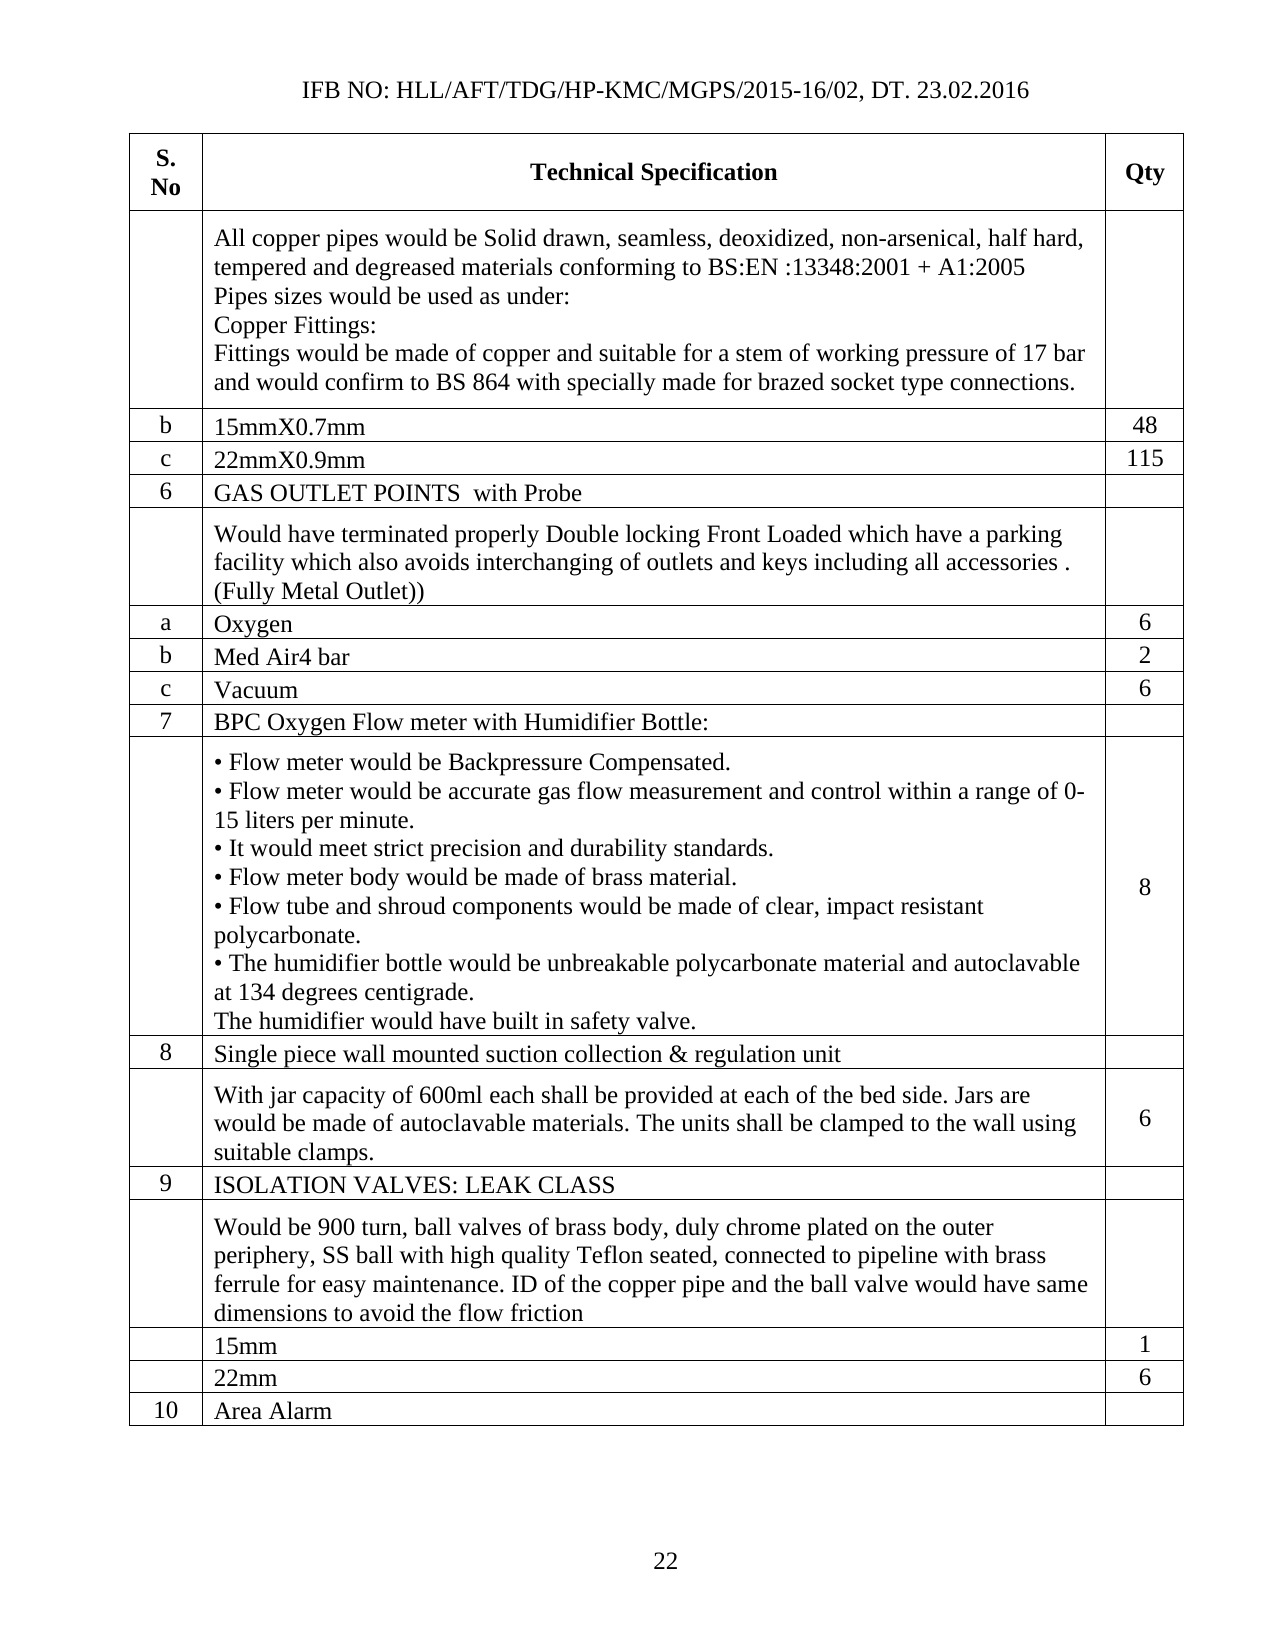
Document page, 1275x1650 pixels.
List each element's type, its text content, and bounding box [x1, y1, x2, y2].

table_cell [1106, 705, 1183, 736]
table_cell Med Air4 bar [203, 639, 1105, 671]
table_cell c [130, 672, 202, 703]
table_cell [130, 737, 202, 1035]
table_cell [1106, 475, 1183, 507]
table_cell [130, 508, 202, 605]
table_header S. No [130, 134, 202, 210]
table_cell 15mm [203, 1328, 1105, 1359]
table_cell GAS OUTLET POINTS with Probe [203, 475, 1105, 507]
table_cell Vacuum [203, 672, 1105, 703]
table_cell Oxygen [203, 606, 1105, 638]
table_header Technical Specification [203, 134, 1105, 210]
table_cell [1106, 1036, 1183, 1067]
table_cell 6 [1106, 1361, 1183, 1392]
table_cell Would have terminated properly Double locking Front Loaded which have a parking facility which also avoids interchanging of outlets and keys including all accessories .(Fully Metal Outlet)) [203, 508, 1105, 605]
table_cell 9 [130, 1167, 202, 1199]
table_cell [130, 1200, 202, 1327]
table_cell With jar capacity of 600ml each shall be provided at each of the bed side. Jars are would be made of autoclavable materials. The units shall be clamped to the wall using suitable clamps. [203, 1069, 1105, 1166]
table_cell [1106, 508, 1183, 605]
table_cell Would be 900 turn, ball valves of brass body, duly chrome plated on the outer periphery, SS ball with high quality Teflon seated, connected to pipeline with brass ferrule for easy maintenance. ID of the copper pipe and the ball valve would have same dimensions to avoid the flow friction [203, 1200, 1105, 1327]
table_cell [1106, 211, 1183, 408]
table_cell 7 [130, 705, 202, 736]
table_cell Single piece wall mounted suction collection & regulation unit [203, 1036, 1105, 1067]
table_cell [130, 1361, 202, 1392]
table_cell [130, 1069, 202, 1166]
table_cell [1106, 1200, 1183, 1327]
table_cell [1106, 1393, 1183, 1425]
table_cell 115 [1106, 442, 1183, 474]
table_cell 6 [1106, 1069, 1183, 1166]
table_cell 15mmX0.7mm [203, 409, 1105, 441]
table_cell 22mmX0.9mm [203, 442, 1105, 474]
table_cell ISOLATION VALVES: LEAK CLASS [203, 1167, 1105, 1199]
table_cell All copper pipes would be Solid drawn, seamless, deoxidized, non-arsenical, half hard, tempered and degreased materials conforming to BS:EN :13348:2001 + A1:2005 Pipes sizes would be used as under: Copper Fittings: Fittings would be made of copper and suitable for a stem of working pressure of 17 bar and would confirm to BS 864 with specially made for brazed socket type connections. [203, 211, 1105, 408]
table_cell 8 [1106, 737, 1183, 1035]
table_cell BPC Oxygen Flow meter with Humidifier Bottle: [203, 705, 1105, 736]
table_cell b [130, 409, 202, 441]
table_cell • Flow meter would be Backpressure Compensated. • Flow meter would be accurate gas flow measurement and control within a range of 0-15 liters per minute. • It would meet strict precision and durability standards. • Flow meter body would be made of brass material. • Flow tube and shroud components would be made of clear, impact resistant polycarbonate. • The humidifier bottle would be unbreakable polycarbonate material and autoclavable at 134 degrees centigrade. The humidifier would have built in safety valve. [203, 737, 1105, 1035]
table_cell Area Alarm [203, 1393, 1105, 1425]
table_cell 6 [1106, 606, 1183, 638]
table_cell 10 [130, 1393, 202, 1425]
table_cell 1 [1106, 1328, 1183, 1359]
table_cell 2 [1106, 639, 1183, 671]
table_cell 8 [130, 1036, 202, 1067]
table_cell b [130, 639, 202, 671]
table_cell 48 [1106, 409, 1183, 441]
table_cell 6 [1106, 672, 1183, 703]
table_cell 22mm [203, 1361, 1105, 1392]
table_header Qty [1106, 134, 1183, 210]
table_cell [130, 211, 202, 408]
table_cell [130, 1328, 202, 1359]
table_cell a [130, 606, 202, 638]
table_cell 6 [130, 475, 202, 507]
table_cell [1106, 1167, 1183, 1199]
table_cell c [130, 442, 202, 474]
